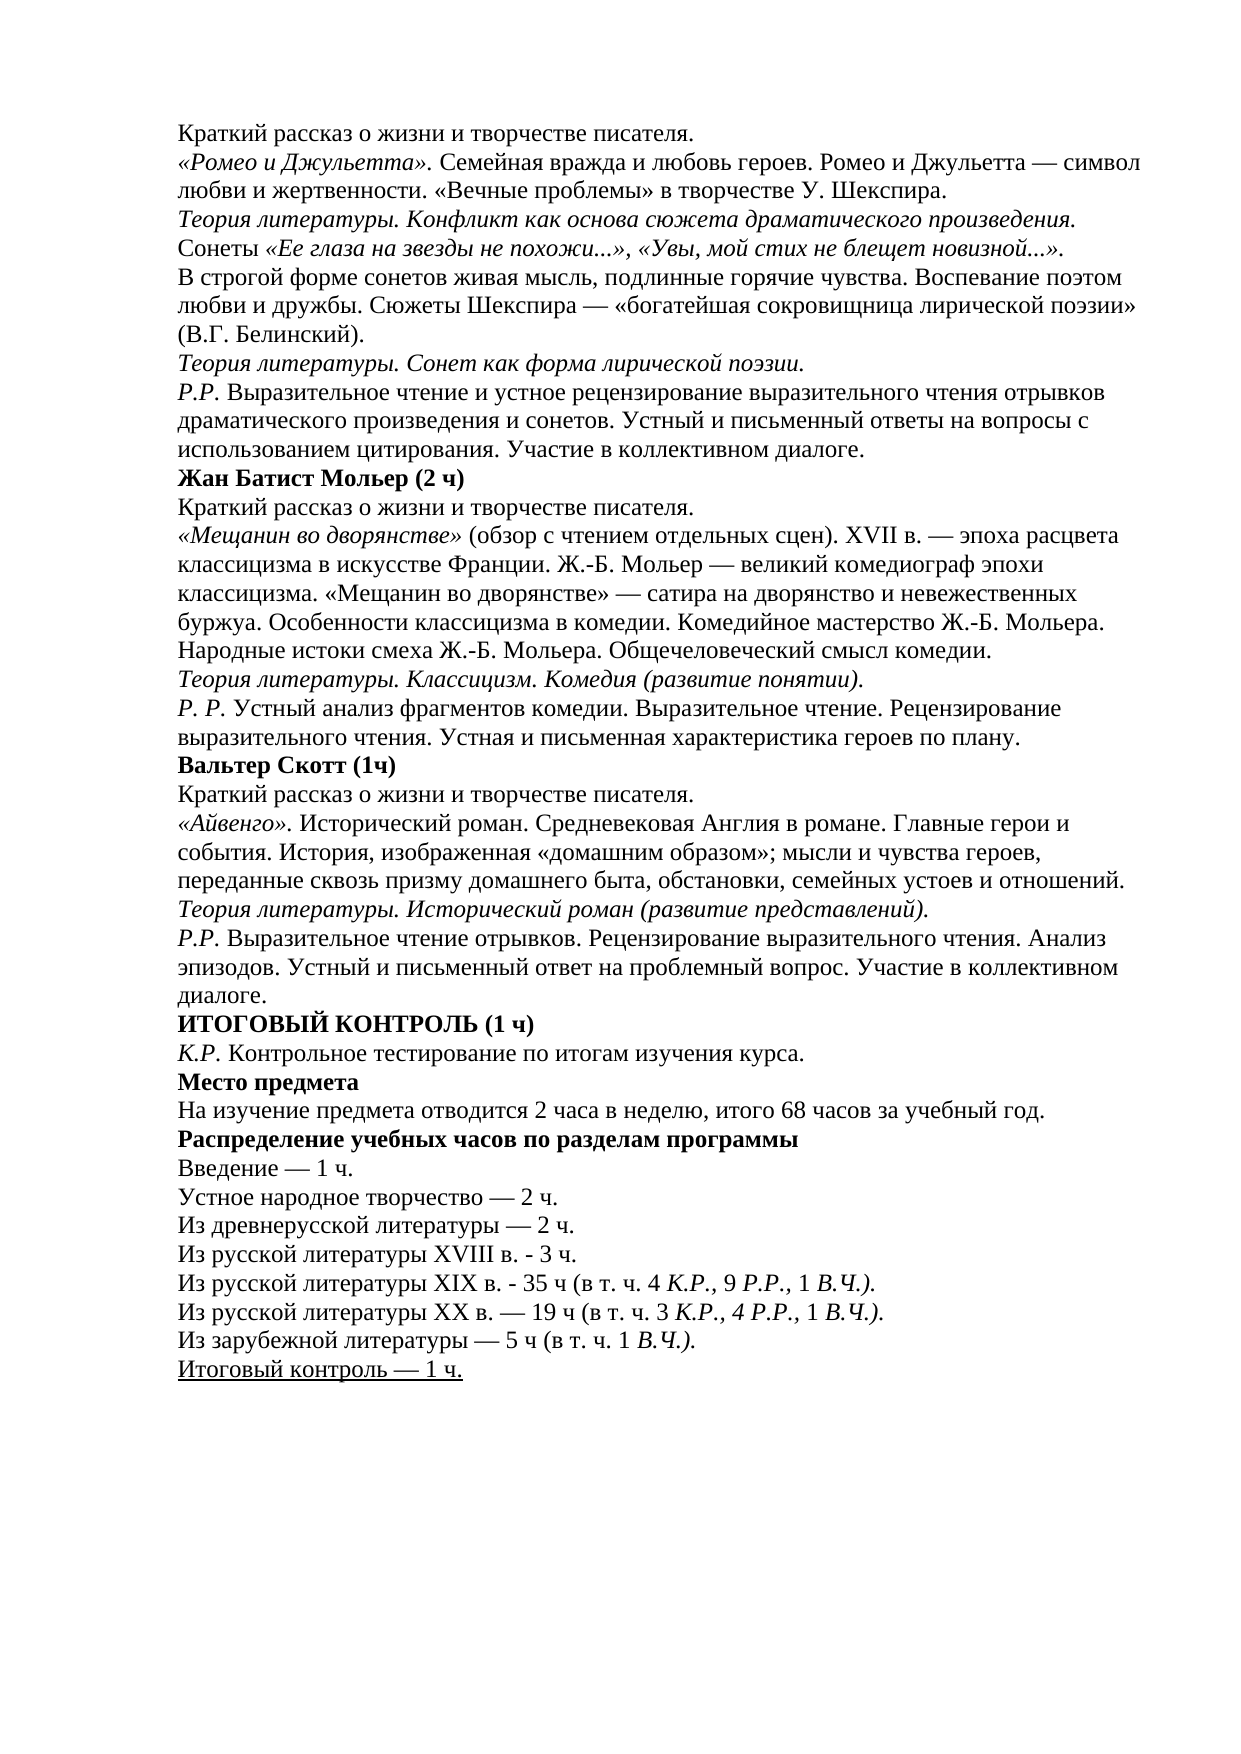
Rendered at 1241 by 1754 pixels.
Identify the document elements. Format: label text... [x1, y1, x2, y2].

text Вальтер Скотт (1ч) [177, 751, 1152, 779]
text Из русской литературы XVIII в. - 3 ч. [177, 1239, 1152, 1268]
text «Ромео и Джульетта». Семейная вражда и любовь героев. Ромео и Джульетта — символ любви и жертвенности. «Вечные проблемы» в творчестве У. Шекспира. [177, 147, 1152, 204]
text Краткий рассказ о жизни и творчестве писателя. [177, 779, 1152, 808]
text Место предмета [177, 1067, 1152, 1096]
text Устное народное творчество — 2 ч. [177, 1182, 1152, 1211]
text Из древнерусской литературы — 2 ч. [177, 1211, 1152, 1239]
text Введение — 1 ч. [177, 1153, 1152, 1182]
text Теория литературы. Классицизм. Комедия (развитие понятии). [177, 664, 1152, 693]
text Итоговый контроль — 1 ч. [177, 1354, 1152, 1383]
text Из зарубежной литературы — 5 ч (в т. ч. 1 В.Ч.). [177, 1326, 1152, 1354]
text Сонеты «Ее глаза на звезды не похожи...», «Увы, мой стих не блещет новизной...». [177, 233, 1152, 262]
text Теория литературы. Конфликт как основа сюжета драматического произведения. [177, 204, 1152, 233]
text Из русской литературы XIX в. - 35 ч (в т. ч. 4 К.Р., 9 P.P., 1 В.Ч.). [177, 1268, 1152, 1297]
text Теория литературы. Исторический роман (развитие представлений). [177, 894, 1152, 923]
text P.P. Выразительное чтение и устное рецензирование выразительного чтения отрывков драматического произведения и сонетов. Устный и письменный ответы на вопросы с использованием цитирования. Участие в коллективном диалоге. [177, 377, 1152, 463]
text Краткий рассказ о жизни и творчестве писателя. [177, 118, 1152, 147]
text На изучение предмета отводится 2 часа в неделю, итого 68 часов за учебный год. [177, 1096, 1152, 1124]
text «Мещанин во дворянстве» (обзор с чтением отдельных сцен). XVII в. — эпоха расцвета классицизма в искусстве Франции. Ж.-Б. Мольер — великий комедиограф эпохи классицизма. «Мещанин во дворянстве» — сатира на дворянство и невежественных буржуа. Особенности классицизма в комедии. Комедийное мастерство Ж.-Б. Мольера. Народные истоки смеха Ж.-Б. Мольера. Общечеловеческий смысл комедии. [177, 521, 1152, 664]
text К.Р. Контрольное тестирование по итогам изучения курса. [177, 1038, 1152, 1067]
text Жан Батист Мольер (2 ч) [177, 463, 1152, 492]
text ИТОГОВЫЙ КОНТРОЛЬ (1 ч) [177, 1009, 1152, 1038]
text P.P. Выразительное чтение отрывков. Рецензирование выразительного чтения. Анализ эпизодов. Устный и письменный ответ на проблемный вопрос. Участие в коллективном диалоге. [177, 923, 1152, 1009]
text Краткий рассказ о жизни и творчестве писателя. [177, 492, 1152, 521]
text В строгой форме сонетов живая мысль, подлинные горячие чувства. Воспевание поэтом любви и дружбы. Сюжеты Шекспира — «богатейшая сокровищница лирической поэзии» (В.Г. Белинский). [177, 262, 1152, 348]
text Распределение учебных часов по разделам программы [177, 1124, 1152, 1153]
text «Айвенго». Исторический роман. Средневековая Англия в романе. Главные герои и события. История, изображенная «домашним образом»; мысли и чувства героев, переданные сквозь призму домашнего быта, обстановки, семейных устоев и отношений. [177, 808, 1152, 894]
text Теория литературы. Сонет как форма лирической поэзии. [177, 348, 1152, 377]
text Р. Р. Устный анализ фрагментов комедии. Выразительное чтение. Рецензирование выразительного чтения. Устная и письменная характеристика героев по плану. [177, 693, 1152, 751]
text Из русской литературы XX в. — 19 ч (в т. ч. 3 К.Р., 4 P.P., 1 В.Ч.). [177, 1297, 1152, 1326]
